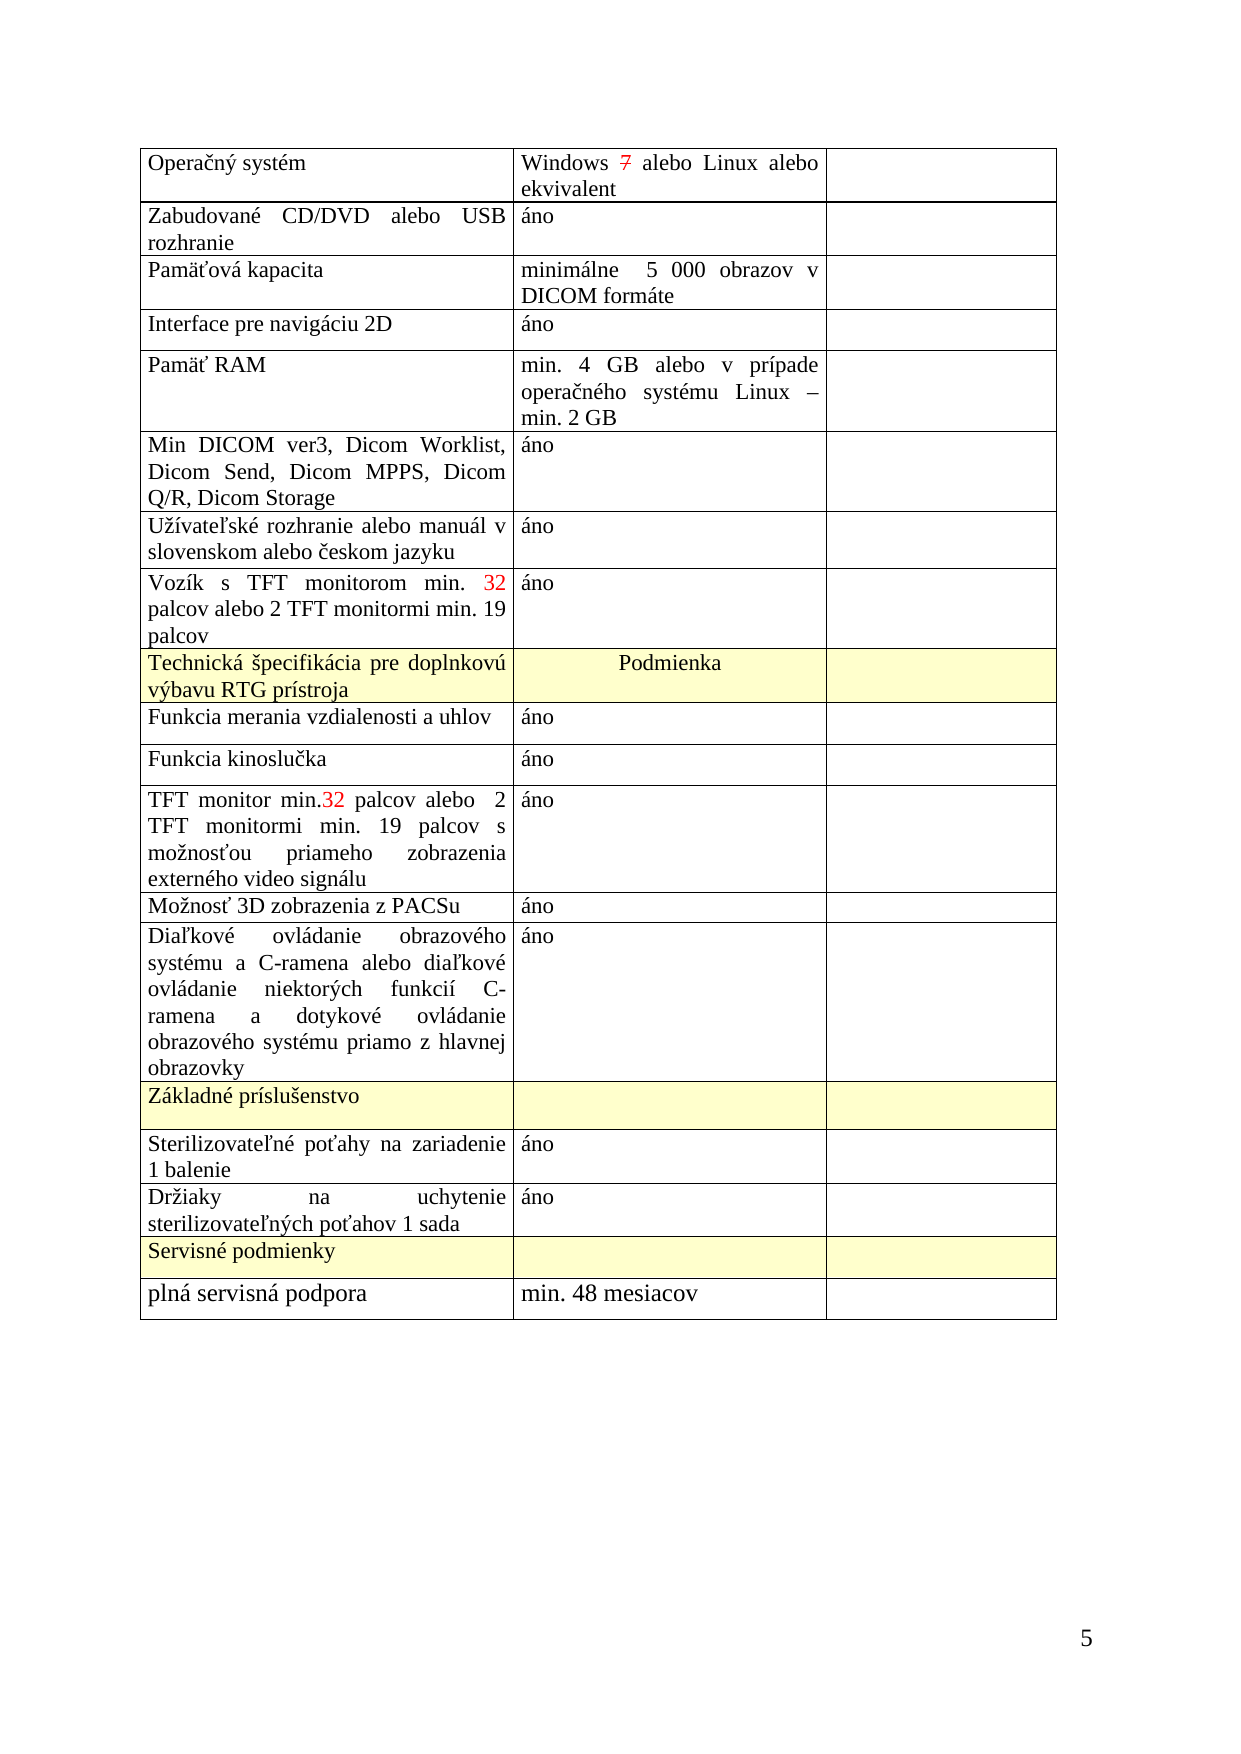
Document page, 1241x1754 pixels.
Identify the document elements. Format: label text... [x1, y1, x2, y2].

table_cell Držiaky na uchytenie sterilizovateľných poťahov 1 sada [141, 1184, 513, 1236]
table_cell [827, 432, 1056, 511]
table_cell Vozík s TFT monitorom min. 32 palcov alebo 2 TFT monitormi min. 19 palcov [141, 569, 513, 648]
table_cell [827, 203, 1056, 255]
table_cell [827, 745, 1056, 785]
table_cell [827, 893, 1056, 922]
table_cell [827, 1184, 1056, 1236]
table_cell [827, 351, 1056, 431]
table_cell Užívateľské rozhranie alebo manuál v slovenskom alebo českom jazyku [141, 512, 513, 568]
table_cell [827, 569, 1056, 648]
table_cell Pamäť RAM [141, 351, 513, 431]
table_cell Funkcia kinoslučka [141, 745, 513, 785]
table_cell áno [514, 703, 826, 743]
table_cell Technická špecifikácia pre doplnkovú výbavu RTG prístroja [141, 649, 513, 702]
table_cell Funkcia merania vzdialenosti a uhlov [141, 703, 513, 743]
table_cell áno [514, 786, 826, 892]
table_cell [827, 149, 1056, 201]
table_cell áno [514, 923, 826, 1081]
table_cell Servisné podmienky [141, 1237, 513, 1277]
table_cell Diaľkové ovládanie obrazového systému a C-ramena alebo diaľkové ovládanie niektorých funkcií C-ramena a dotykové ovládanie obrazového systému priamo z hlavnej obrazovky [141, 923, 513, 1081]
table_cell [827, 310, 1056, 350]
table_cell [827, 512, 1056, 568]
table_cell áno [514, 310, 826, 350]
table_cell áno [514, 1130, 826, 1182]
table_cell áno [514, 512, 826, 568]
table_cell Min DICOM ver3, Dicom Worklist, Dicom Send, Dicom MPPS, Dicom Q/R, Dicom Storage [141, 432, 513, 511]
table_cell [827, 1279, 1056, 1319]
table_cell minimálne 5 000 obrazov v DICOM formáte [514, 256, 826, 309]
table_cell Pamäťová kapacita [141, 256, 513, 309]
table_cell [827, 1237, 1056, 1277]
table_cell áno [514, 1184, 826, 1236]
table_cell Základné príslušenstvo [141, 1082, 513, 1129]
table_cell [827, 703, 1056, 743]
table_cell Zabudované CD/DVD alebo USB rozhranie [141, 203, 513, 255]
table_cell Možnosť 3D zobrazenia z PACSu [141, 893, 513, 922]
table_cell áno [514, 893, 826, 922]
table_cell plná servisná podpora [141, 1279, 513, 1319]
table_cell áno [514, 745, 826, 785]
table_cell Windows 7 alebo Linux alebo ekvivalent [514, 149, 826, 201]
table_cell áno [514, 203, 826, 255]
table_cell [514, 1082, 826, 1129]
table_cell [827, 923, 1056, 1081]
table_cell [827, 1130, 1056, 1182]
table_cell [514, 1237, 826, 1277]
table_cell áno [514, 569, 826, 648]
table_cell [827, 786, 1056, 892]
table_cell Interface pre navigáciu 2D [141, 310, 513, 350]
table_cell min. 4 GB alebo v prípade operačného systému Linux – min. 2 GB [514, 351, 826, 431]
table_cell [827, 256, 1056, 309]
table_cell [827, 1082, 1056, 1129]
table_cell Sterilizovateľné poťahy na zariadenie 1 balenie [141, 1130, 513, 1182]
table_cell [827, 649, 1056, 702]
table_cell Podmienka [514, 649, 826, 702]
table_cell áno [514, 432, 826, 511]
table_cell TFT monitor min.32 palcov alebo 2 TFT monitormi min. 19 palcov s možnosťou priameho zobrazenia externého video signálu [141, 786, 513, 892]
table_cell Operačný systém [141, 149, 513, 201]
table_cell min. 48 mesiacov [514, 1279, 826, 1319]
